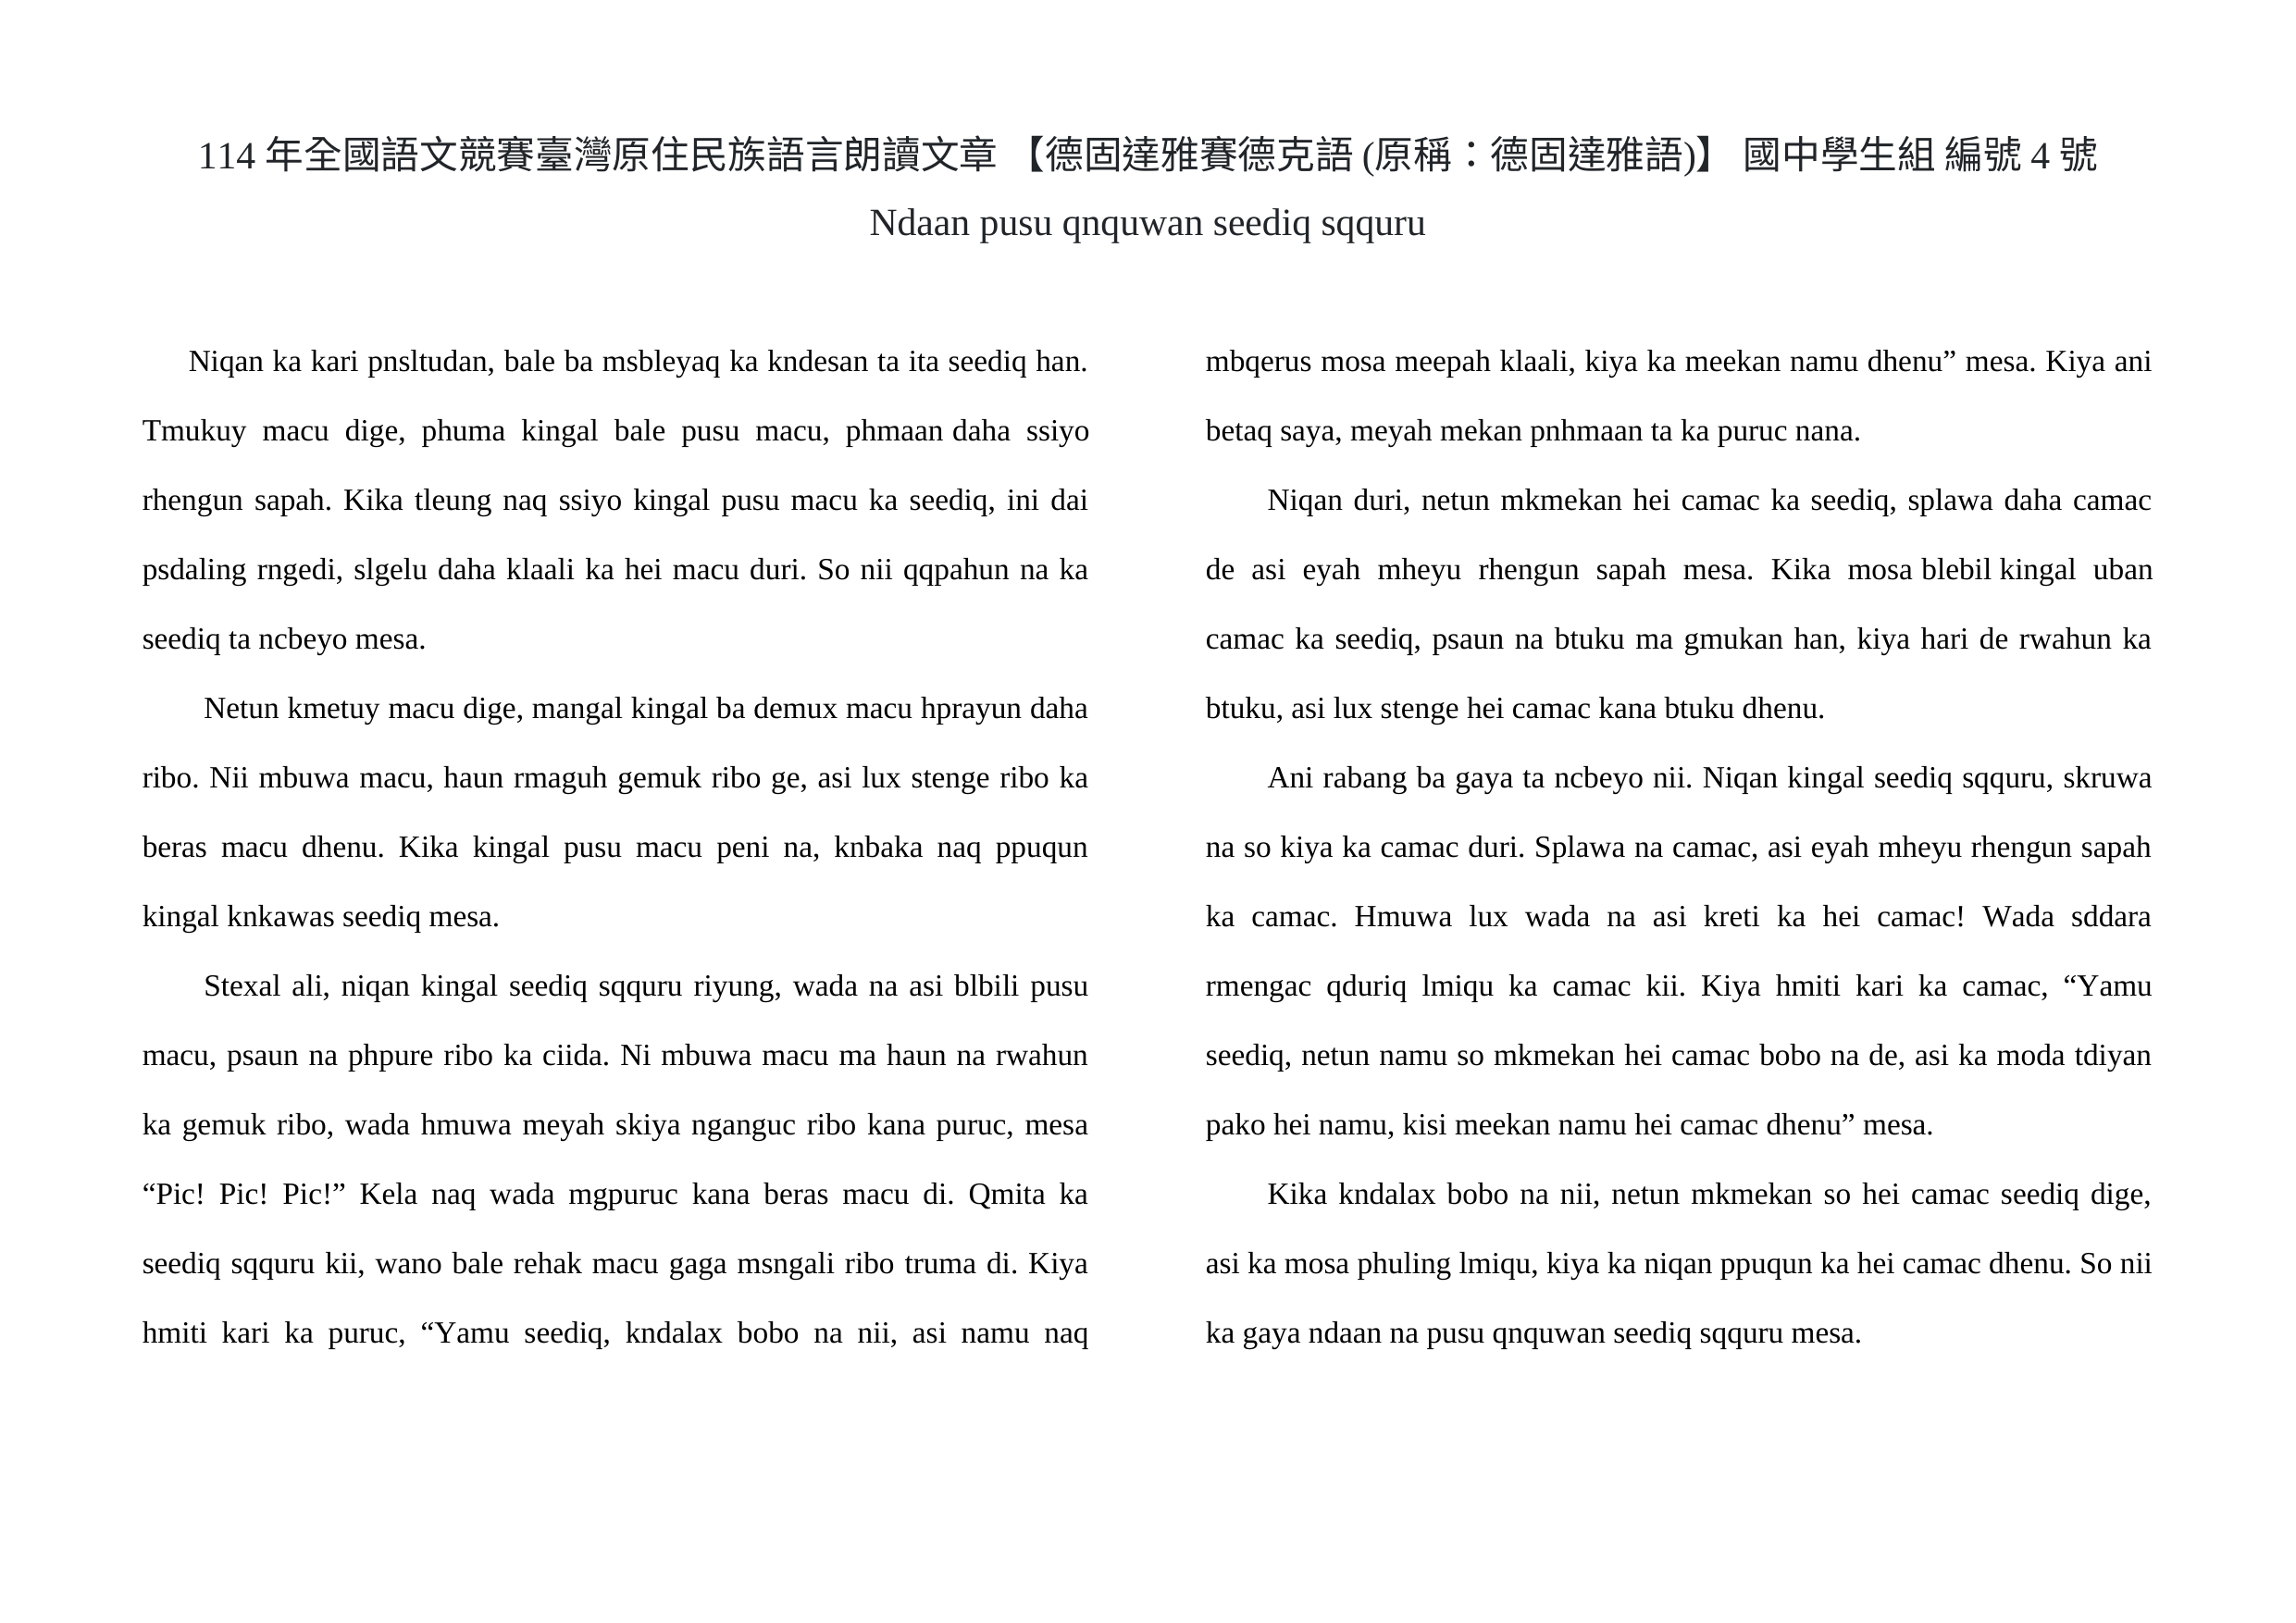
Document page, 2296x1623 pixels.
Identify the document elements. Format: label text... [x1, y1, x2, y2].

text Niqan duri, netun mkmekan hei camac ka seediq, splawa daha camac de asi eyah mheyu rhengun sapah mesa. Kika mosa blebil kingal uban camac ka seediq, psaun na btuku ma gmukan han, kiya hari de rwahun ka btuku, asi lux stenge hei camac kana btuku dhenu. [1206, 465, 2153, 742]
text Ani rabang ba gaya ta ncbeyo nii. Niqan kingal seediq sqquru, skruwa na so kiya ka camac duri. Splawa na camac, asi eyah mheyu rhengun sapah ka camac. Hmuwa lux wada na asi kreti ka hei camac! Wada sddara rmengac qduriq lmiqu ka camac kii. Kiya hmiti kari ka camac, “Yamu seediq, netun namu so mkmekan hei camac bobo na de, asi ka moda tdiyan pako hei namu, kisi meekan namu hei camac dhenu” mesa. [1206, 742, 2153, 1158]
text Kika kndalax bobo na nii, netun mkmekan so hei camac seediq dige, asi ka mosa phuling lmiqu, kiya ka niqan ppuqun ka hei camac dhenu. So nii ka gaya ndaan na pusu qnquwan seediq sqquru mesa. [1206, 1158, 2153, 1367]
text Niqan ka kari pnsltudan, bale ba msbleyaq ka kndesan ta ita seediq han. Tmukuy macu dige, phuma kingal bale pusu macu, phmaan daha ssiyo rhengun sapah. Kika tleung naq ssiyo kingal pusu macu ka seediq, ini dai psdaling rngedi, slgelu daha klaali ka hei macu duri. So nii qqpahun na ka seediq ta ncbeyo mesa. [142, 326, 1090, 673]
text Stexal ali, niqan kingal seediq sqquru riyung, wada na asi blbili pusu macu, psaun na phpure ribo ka ciida. Ni mbuwa macu ma haun na rwahun ka gemuk ribo, wada hmuwa meyah skiya nganguc ribo kana puruc, mesa “Pic! Pic! Pic!” Kela naq wada mgpuruc kana beras macu di. Qmita ka seediq sqquru kii, wano bale rehak macu gaga msngali ribo truma di. Kiya hmiti kari ka puruc, “Yamu seediq, kndalax bobo na nii, asi namu naq mbqerus mosa meepah klaali, kiya ka meekan namu dhenu” mesa. Kiya ani betaq saya, meyah mekan pnhmaan ta ka puruc nana. [1206, 326, 2153, 465]
text Ndaan pusu qnquwan seediq sqquru [142, 187, 2153, 256]
text Netun kmetuy macu dige, mangal kingal ba demux macu hprayun daha ribo. Nii mbuwa macu, haun rmaguh gemuk ribo ge, asi lux stenge ribo ka beras macu dhenu. Kika kingal pusu macu peni na, knbaka naq ppuqun kingal knkawas seediq mesa. [142, 673, 1090, 950]
text Stexal ali, niqan kingal seediq sqquru riyung, wada na asi blbili pusu macu, psaun na phpure ribo ka ciida. Ni mbuwa macu ma haun na rwahun ka gemuk ribo, wada hmuwa meyah skiya nganguc ribo kana puruc, mesa “Pic! Pic! Pic!” Kela naq wada mgpuruc kana beras macu di. Qmita ka seediq sqquru kii, wano bale rehak macu gaga msngali ribo truma di. Kiya hmiti kari ka puruc, “Yamu seediq, kndalax bobo na nii, asi namu naq mbqerus mosa meepah klaali, kiya ka meekan namu dhenu” mesa. Kiya ani betaq saya, meyah mekan pnhmaan ta ka puruc nana. [142, 950, 1090, 1367]
text 114 年全國語文競賽臺灣原住民族語言朗讀文章 【德固達雅賽德克語 (原稱：德固達雅語)】 國中學生組 編號 4 號 [142, 118, 2153, 187]
